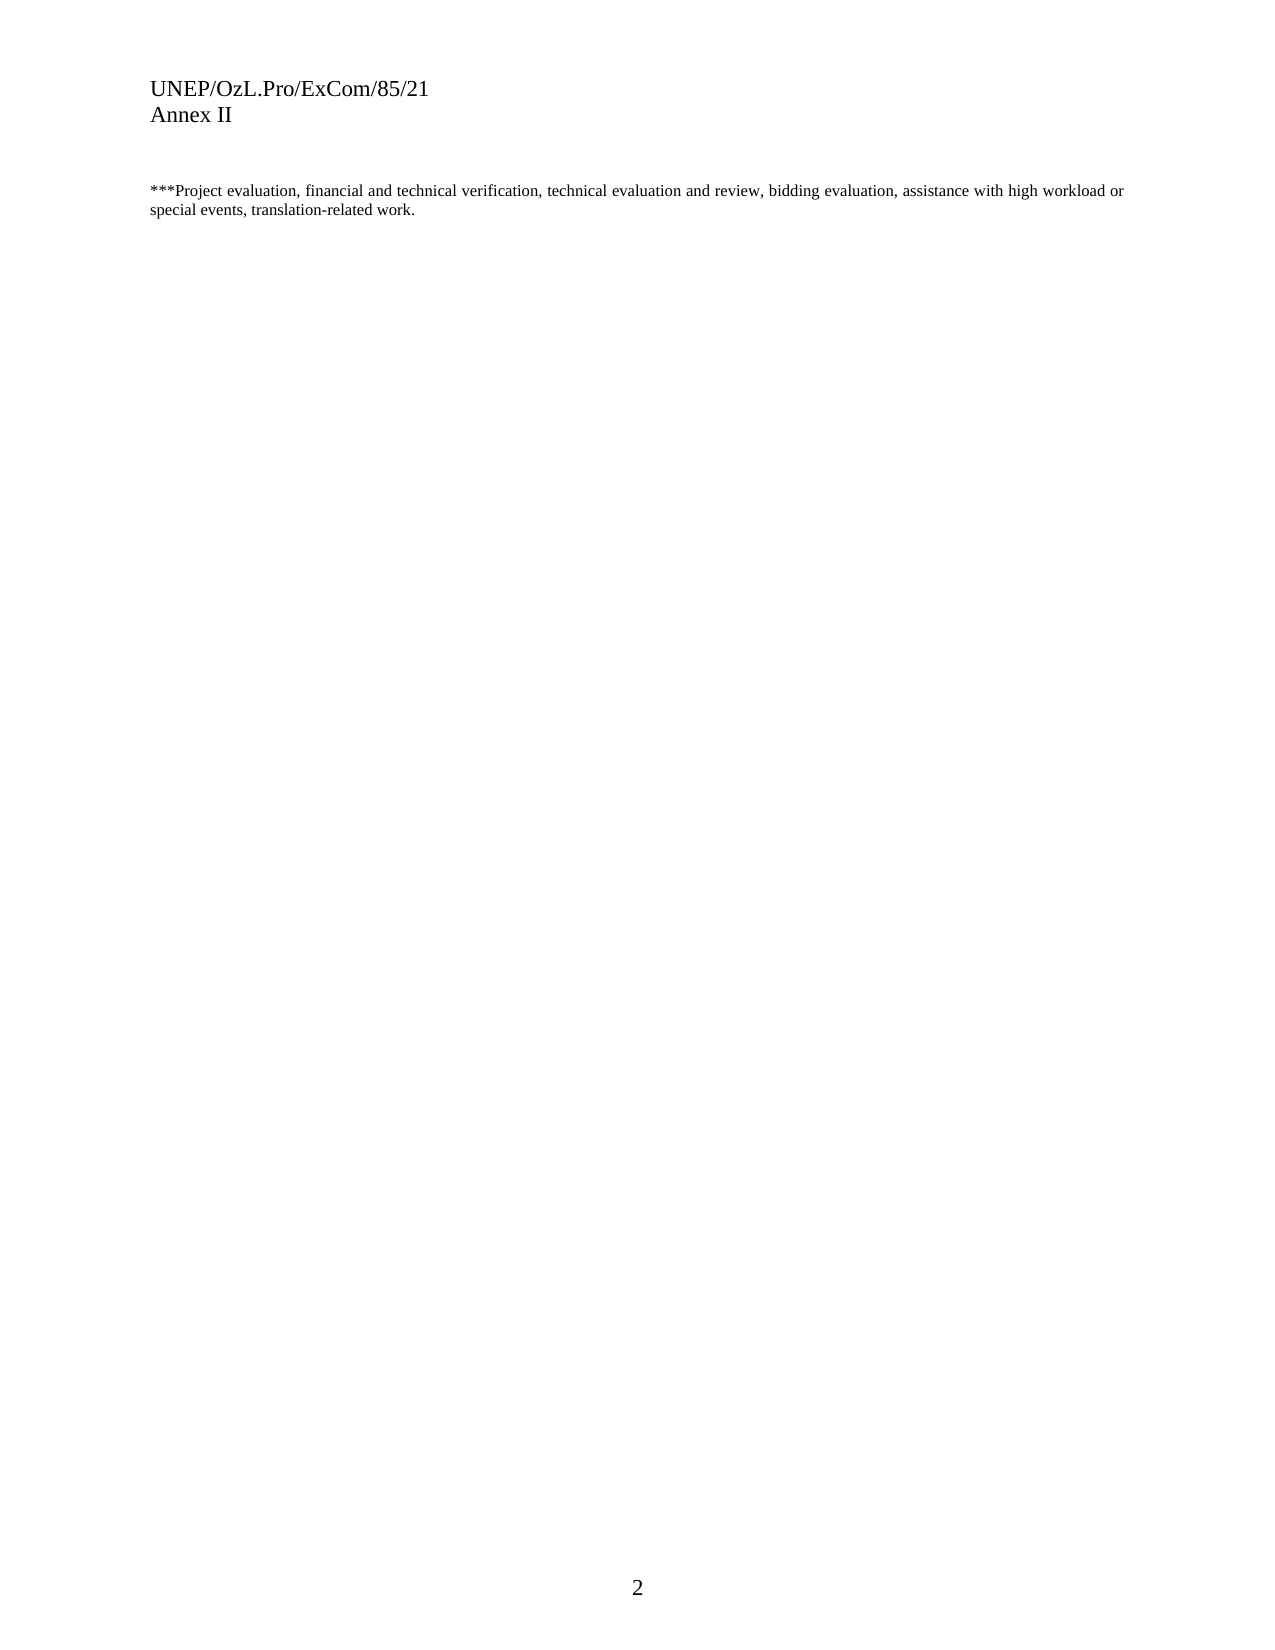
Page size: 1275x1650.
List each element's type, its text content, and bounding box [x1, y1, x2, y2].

subtitle ***Project evaluation, financial and technical verification, technical evaluation and review, bidding evaluation, assistance with high workload or special events, translation-related work. [150, 180, 1125, 219]
